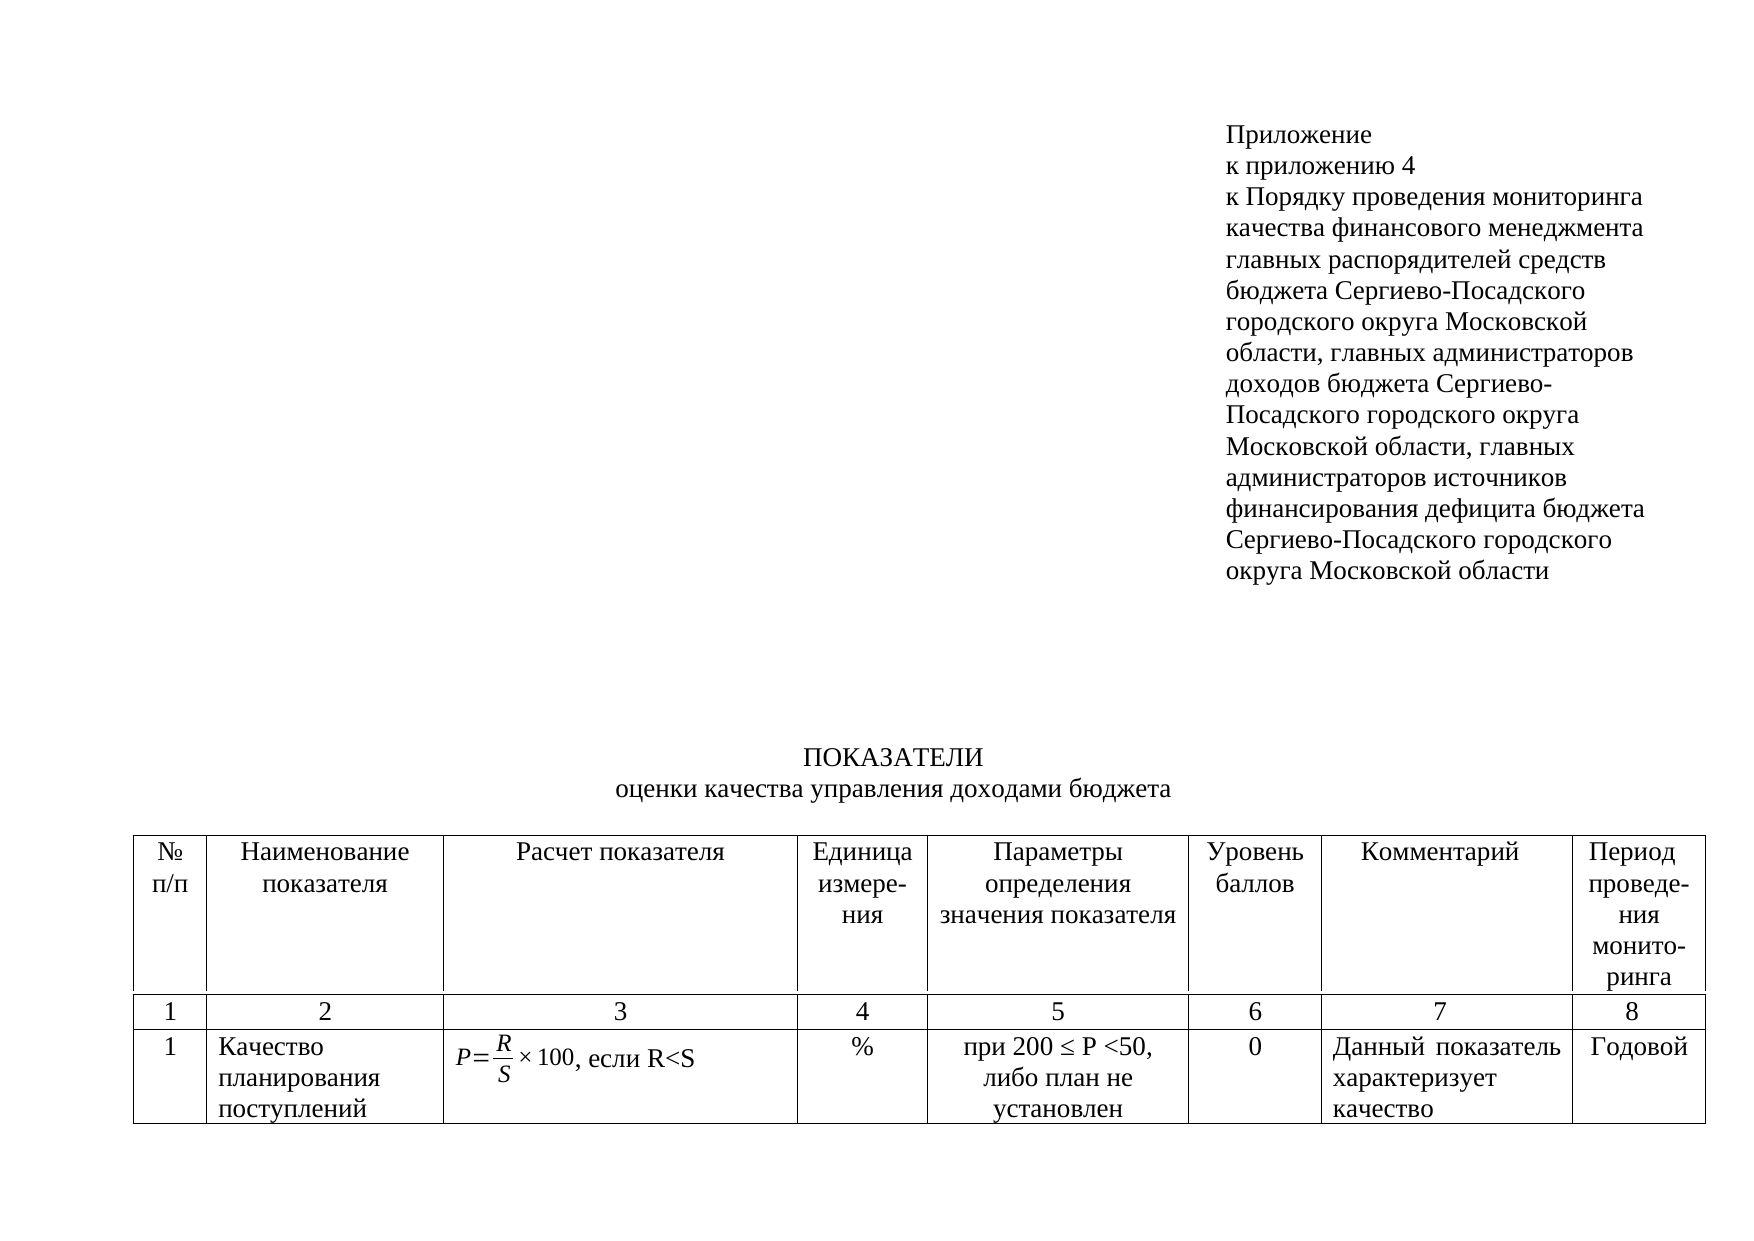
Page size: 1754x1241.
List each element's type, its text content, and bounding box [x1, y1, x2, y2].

text к приложению 4 [1226, 149, 1746, 180]
text оценки качества управления доходами бюджета [103, 772, 1683, 803]
table_header Комментарий [1322, 836, 1572, 991]
table_header Период проведе-ния монито-ринга [1573, 836, 1705, 991]
table_header 3 [444, 995, 797, 1029]
table_header Наименование показателя [207, 836, 443, 991]
text ПОКАЗАТЕЛИ [103, 741, 1683, 772]
table_cell % [798, 1030, 927, 1123]
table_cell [444, 1030, 797, 1123]
table_header Уровень баллов [1189, 836, 1321, 991]
table_header 5 [928, 995, 1188, 1029]
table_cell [928, 1030, 1188, 1123]
table_header Единица измере-ния [798, 836, 927, 991]
table_header № п/п [134, 836, 206, 991]
table_header 4 [798, 995, 927, 1029]
table_header Расчет показателя [444, 836, 797, 991]
table_header 7 [1322, 995, 1572, 1029]
table_header 6 [1189, 995, 1321, 1029]
table_header 1 [134, 995, 206, 1029]
text Приложение [1226, 118, 1746, 149]
table_cell Годовой [1573, 1030, 1705, 1123]
table_header 2 [207, 995, 443, 1029]
table_cell 1 [134, 1030, 206, 1123]
text к Порядку проведения мониторинга качества финансового менеджмента главных распорядителей средств бюджета Сергиево-Посадского городского округа Московской области, главных администраторов доходов бюджета Сергиево-Посадского городского округа Московской области, главных администраторов источников финансирования дефицита бюджета Сергиево-Посадского городского округа Московской области [1226, 180, 1683, 585]
table_header Параметры определения значения показателя [928, 836, 1188, 991]
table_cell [207, 1030, 443, 1123]
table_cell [1322, 1030, 1572, 1123]
table_header 8 [1573, 995, 1705, 1029]
table_cell 0 1 2 3 4 5 [1189, 1030, 1321, 1123]
